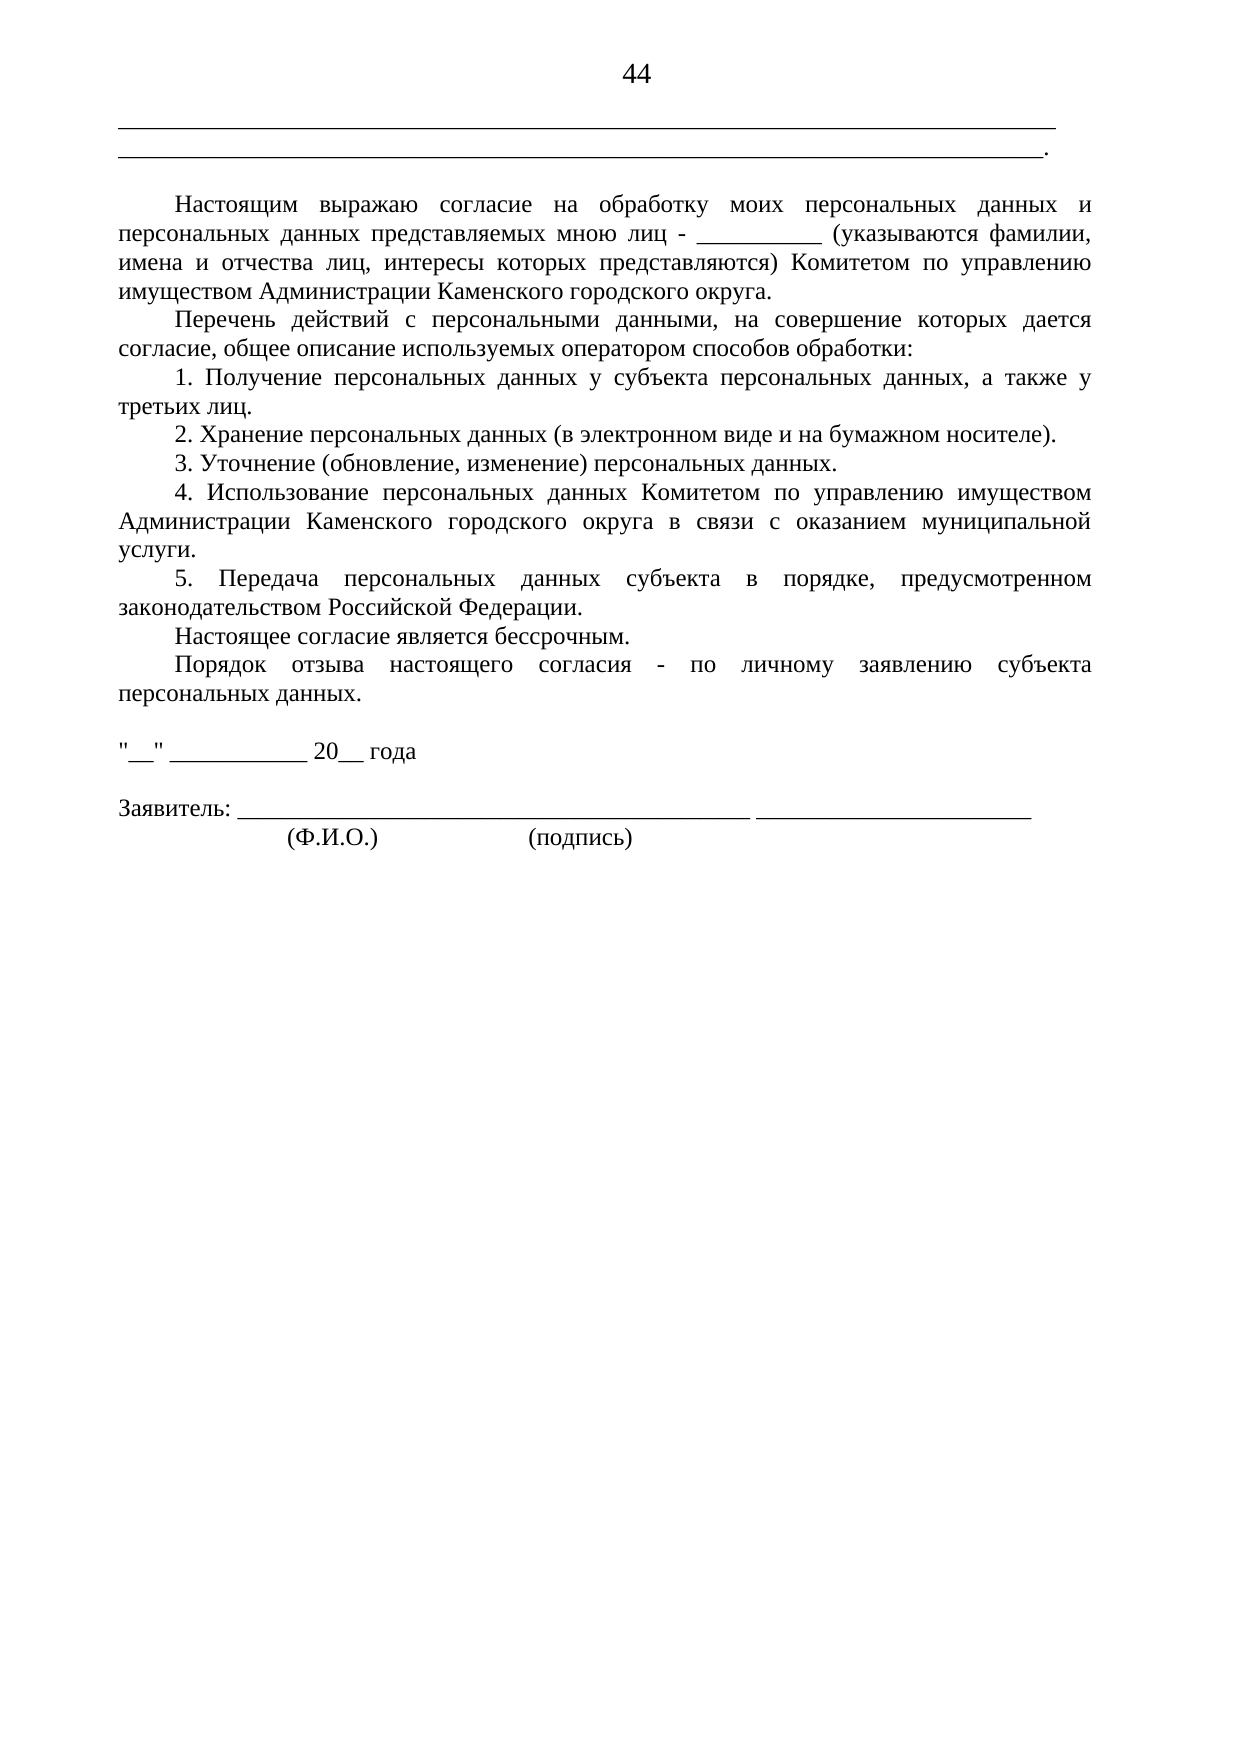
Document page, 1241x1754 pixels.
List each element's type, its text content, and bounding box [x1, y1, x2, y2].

text 5. Передача персональных данных субъекта в порядке, предусмотренном законодательством Российской Федерации. [118, 563, 1092, 621]
text Порядок отзыва настоящего согласия - по личному заявлению субъекта персональных данных. [118, 649, 1092, 707]
text 4. Использование персональных данных Комитетом по управлению имуществом Администрации Каменского городского округа в связи с оказанием муниципальной услуги. [118, 477, 1092, 563]
text Заявитель: _________________________________________ ______________________ [118, 793, 1092, 822]
text Настоящее согласие является бессрочным. [118, 621, 1092, 649]
text (Ф.И.О.) (подпись) [118, 822, 1092, 851]
text 1. Получение персональных данных у субъекта персональных данных, а также у третьих лиц. [118, 362, 1092, 419]
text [118, 132, 1092, 161]
text "__" ___________ 20__ года [118, 736, 1092, 764]
text Перечень действий с персональными данными, на совершение которых дается согласие, общее описание используемых оператором способов обработки: [118, 304, 1092, 362]
text 3. Уточнение (обновление, изменение) персональных данных. [118, 448, 1092, 477]
text ___________________________________________________________________________ [118, 103, 1092, 132]
text Настоящим выражаю согласие на обработку моих персональных данных и персональных данных представляемых мною лиц - __________ (указываются фамилии, имена и отчества лиц, интересы которых представляются) Комитетом по управлению имуществом Администрации Каменского городского округа. [118, 189, 1092, 304]
text 2. Хранение персональных данных (в электронном виде и на бумажном носителе). [118, 419, 1092, 448]
